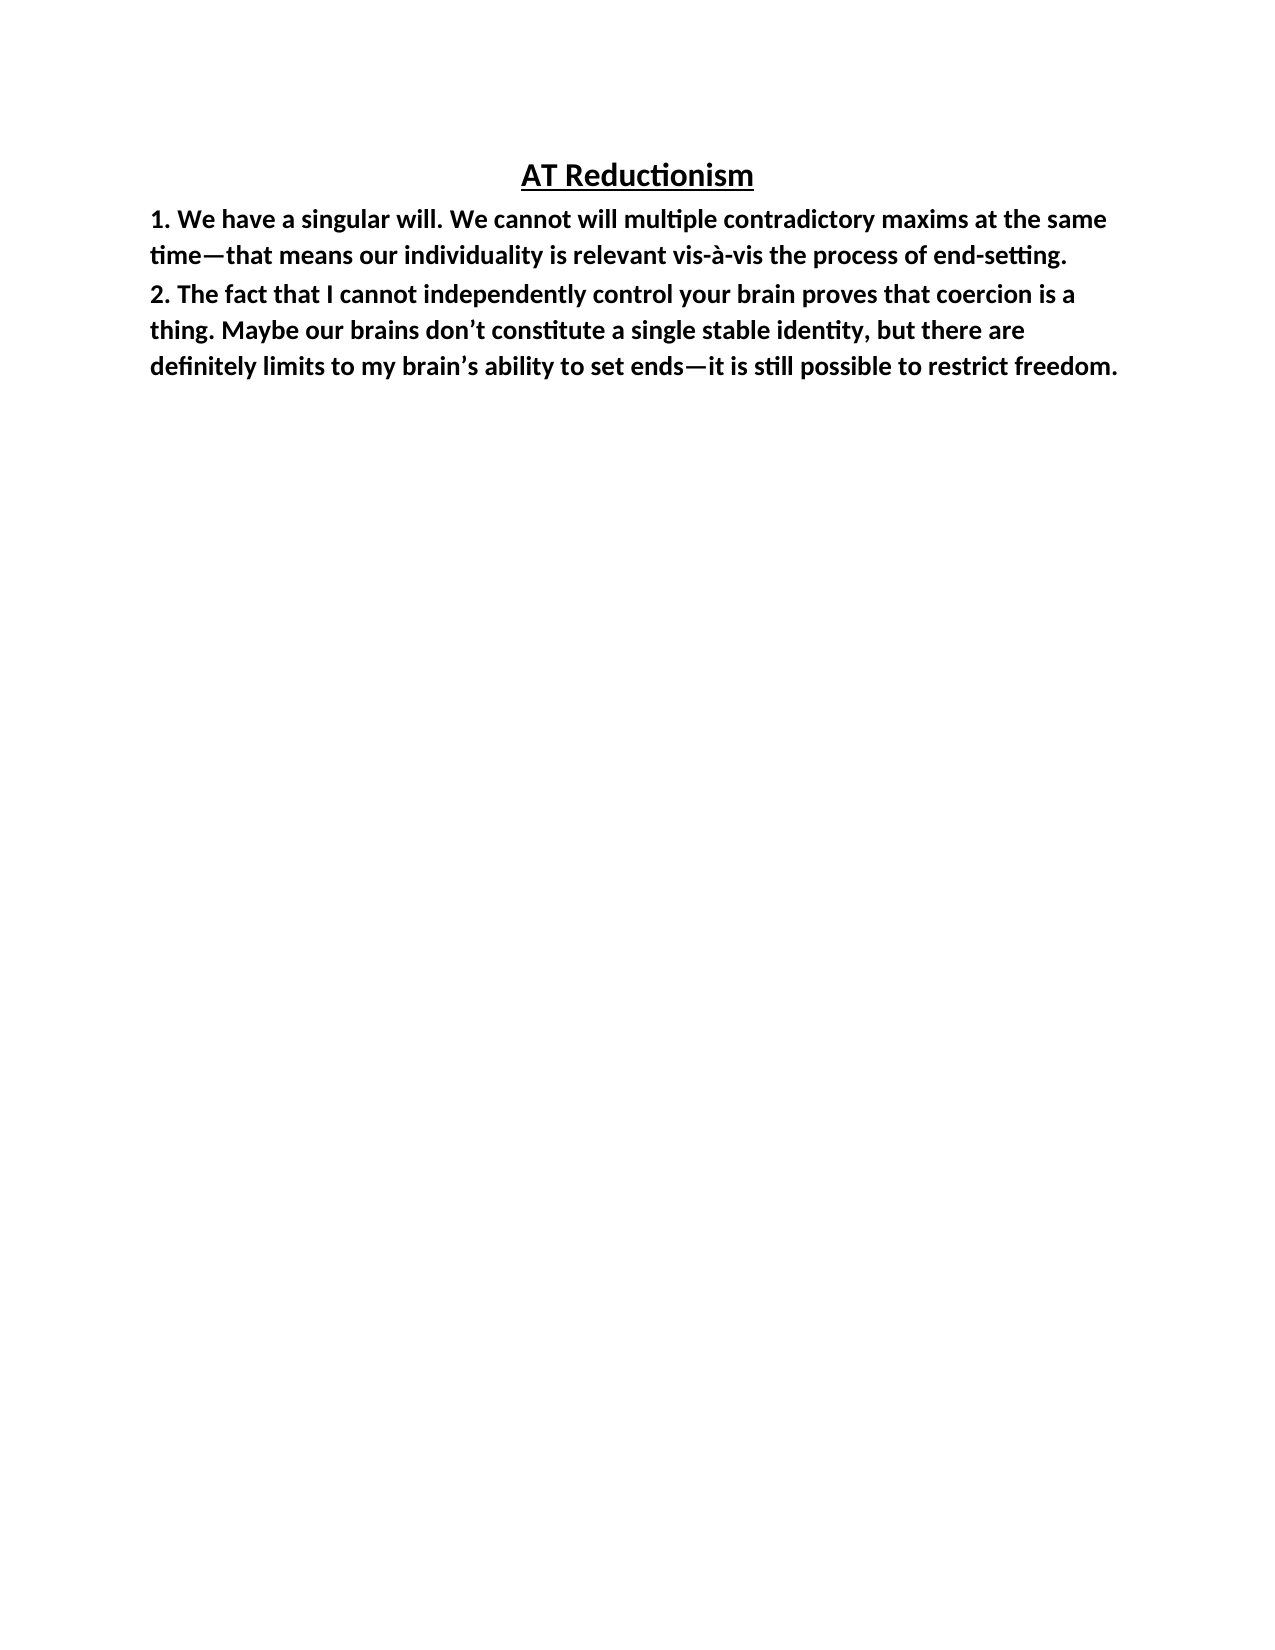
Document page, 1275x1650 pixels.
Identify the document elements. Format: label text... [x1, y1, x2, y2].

subtitle AT Reductionism [150, 154, 1125, 195]
subtitle 1. We have a singular will. We cannot will multiple contradictory maxims at the same time—that means our individuality is relevant vis-à-vis the process of end-setting. [150, 202, 1125, 271]
subtitle 2. The fact that I cannot independently control your brain proves that coercion is a thing. Maybe our brains don’t constitute a single stable identity, but there are definitely limits to my brain’s ability to set ends—it is still possible to restrict freedom. [150, 278, 1125, 382]
